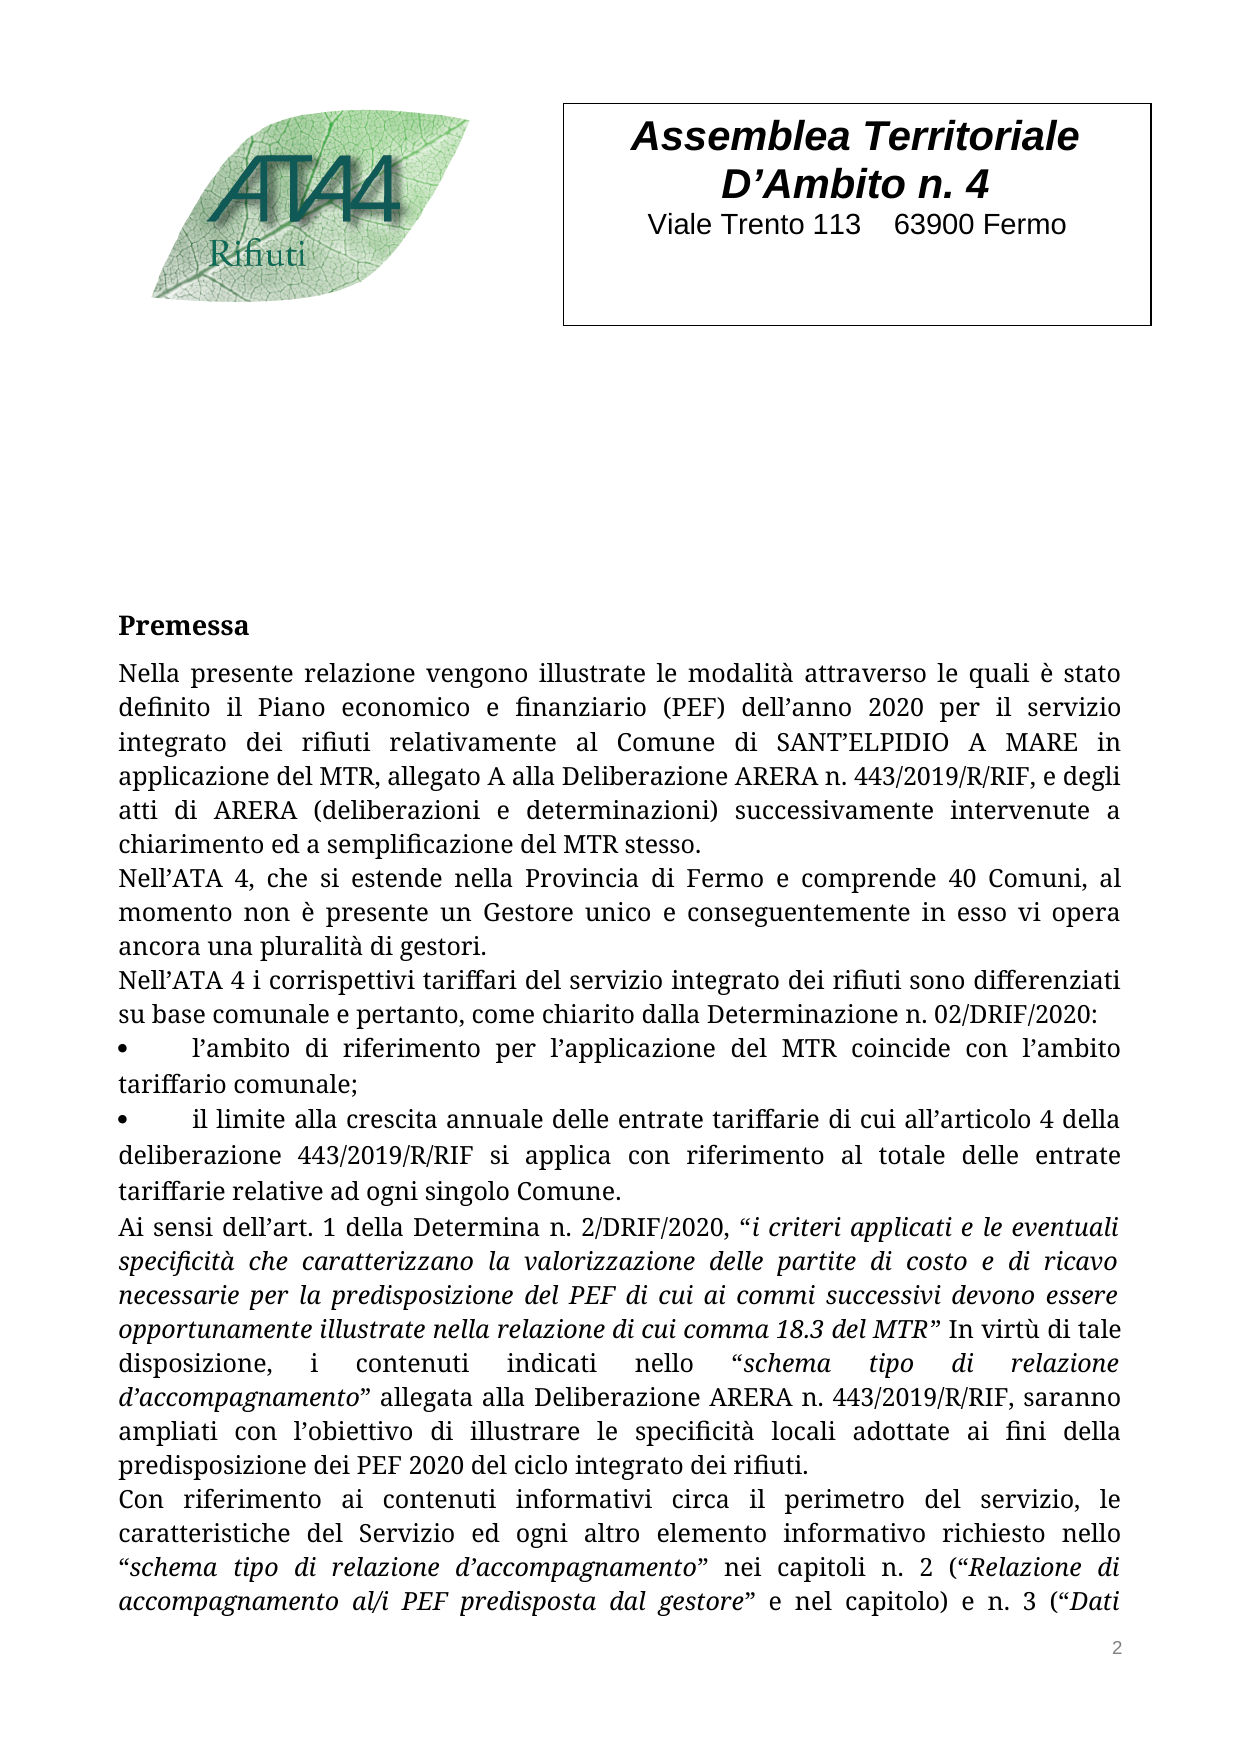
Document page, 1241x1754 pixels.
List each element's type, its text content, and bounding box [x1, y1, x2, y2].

text Nell’ATA 4 i corrispettivi tariffari del servizio integrato dei rifiuti sono differenziati su base comunale e pertanto, come chiarito dalla Determinazione n. 02/DRIF/2020: [118, 963, 1122, 1031]
list il limite alla crescita annuale delle entrate tariffarie di cui all’articolo 4 della deliberazione 443/2019/R/RIF si applica con riferimento al totale delle entrate tariffarie relative ad ogni singolo Comune. [118, 1102, 1122, 1208]
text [118, 1482, 1122, 1618]
list l’ambito di riferimento per l’applicazione del MTR coincide con l’ambito tariffario comunale; [118, 1031, 1122, 1101]
text Nella presente relazione vengono illustrate le modalità attraverso le quali è stato definito il Piano economico e finanziario (PEF) dell’anno 2020 per il servizio integrato dei rifiuti relativamente al Comune di SANT’ELPIDIO A MARE in applicazione del MTR, allegato A alla Deliberazione ARERA n. 443/2019/R/RIF, e degli atti di ARERA (deliberazioni e determinazioni) successivamente intervenute a chiarimento ed a semplificazione del MTR stesso. [118, 656, 1122, 860]
subtitle Premessa [118, 607, 1122, 643]
text Ai sensi dell’art. 1 della Determina n. 2/DRIF/2020, “i criteri applicati e le eventuali specificità che caratterizzano la valorizzazione delle partite di costo e di ricavo necessarie per la predisposizione del PEF di cui ai commi successivi devono essere opportunamente illustrate nella relazione di cui comma 18.3 del MTR” In virtù di tale disposizione, i contenuti indicati nello “schema tipo di relazione d’accompagnamento” allegata alla Deliberazione ARERA n. 443/2019/R/RIF, saranno ampliati con l’obiettivo di illustrare le specificità locali adottate ai fini della predisposizione dei PEF 2020 del ciclo integrato dei rifiuti. [118, 1209, 1122, 1482]
text Nell’ATA 4, che si estende nella Provincia di Fermo e comprende 40 Comuni, al momento non è presente un Gestore unico e conseguentemente in esso vi opera ancora una pluralità di gestori. [118, 860, 1122, 963]
